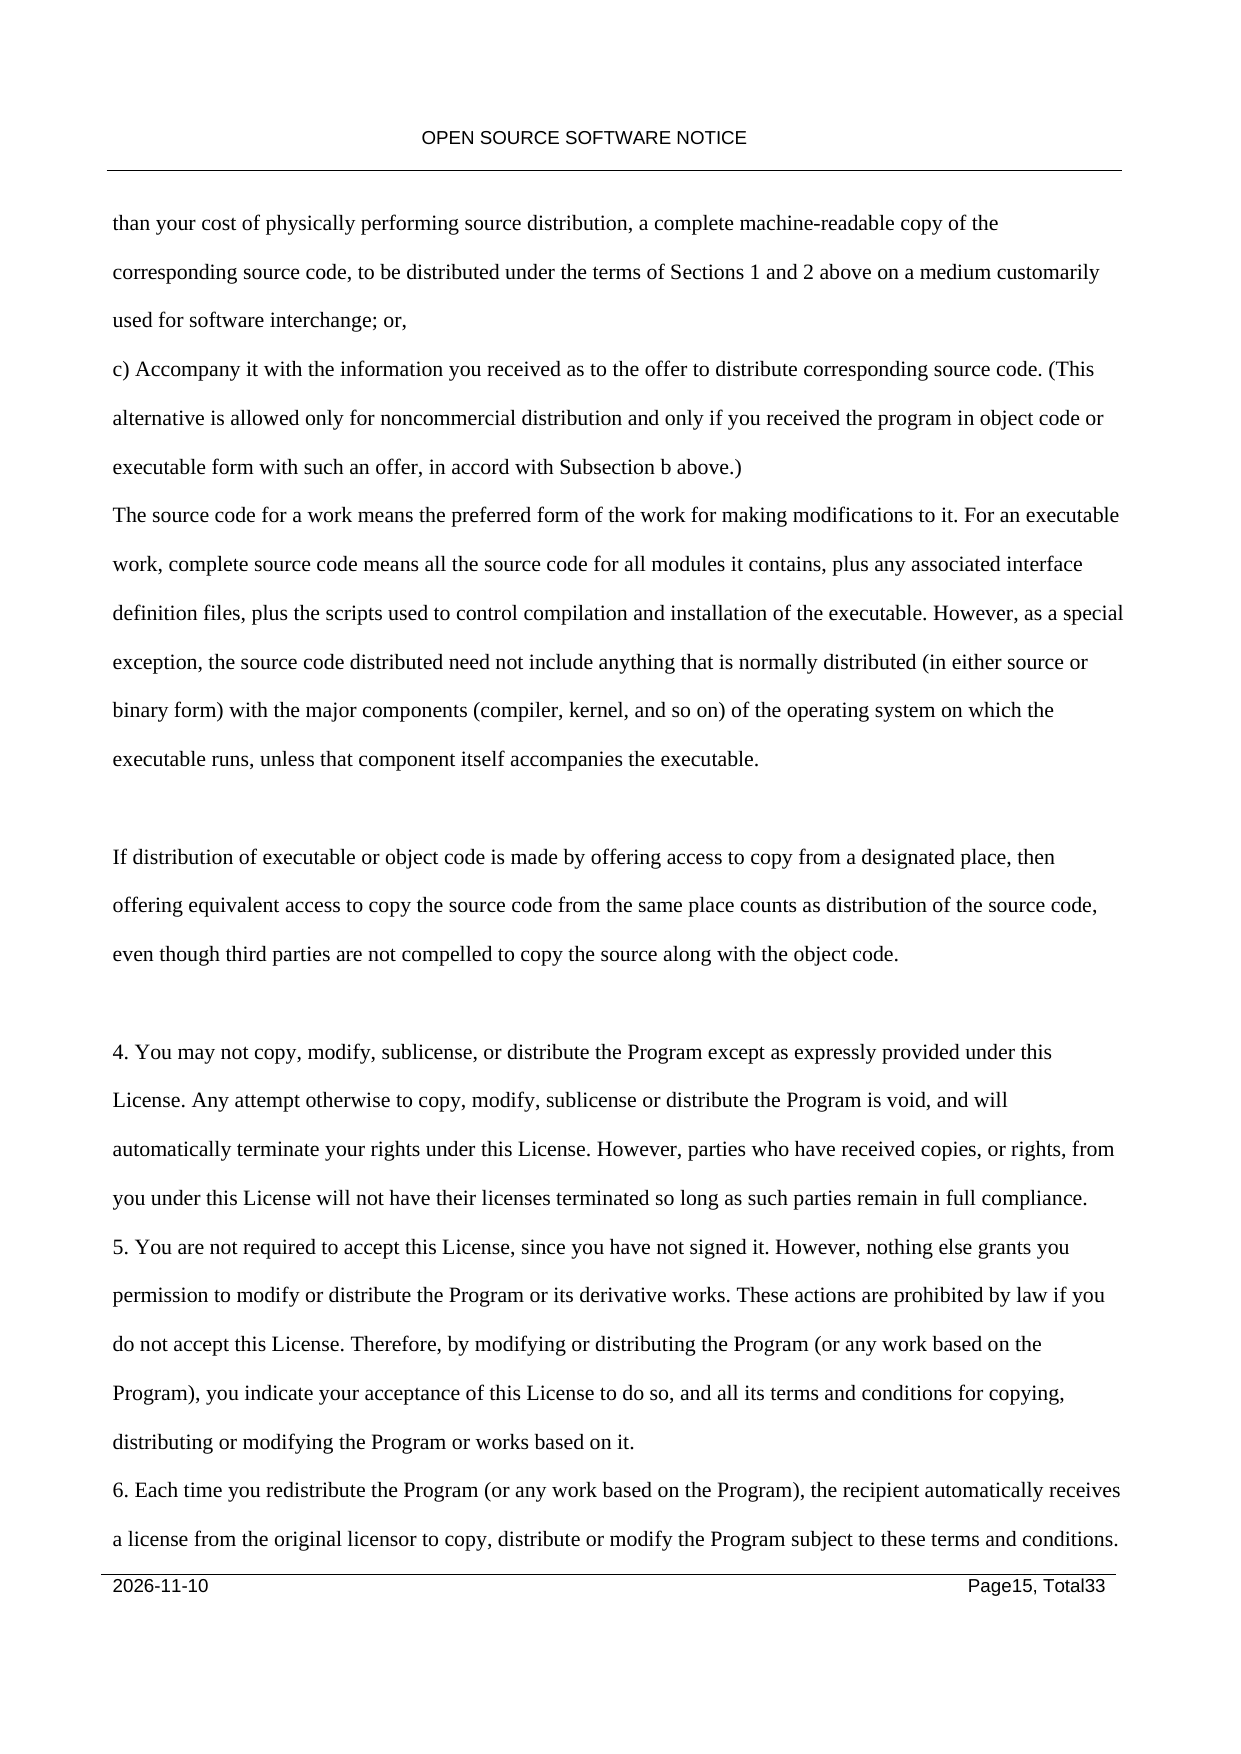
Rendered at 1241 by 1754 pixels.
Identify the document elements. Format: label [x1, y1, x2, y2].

text [112, 206, 1128, 1555]
